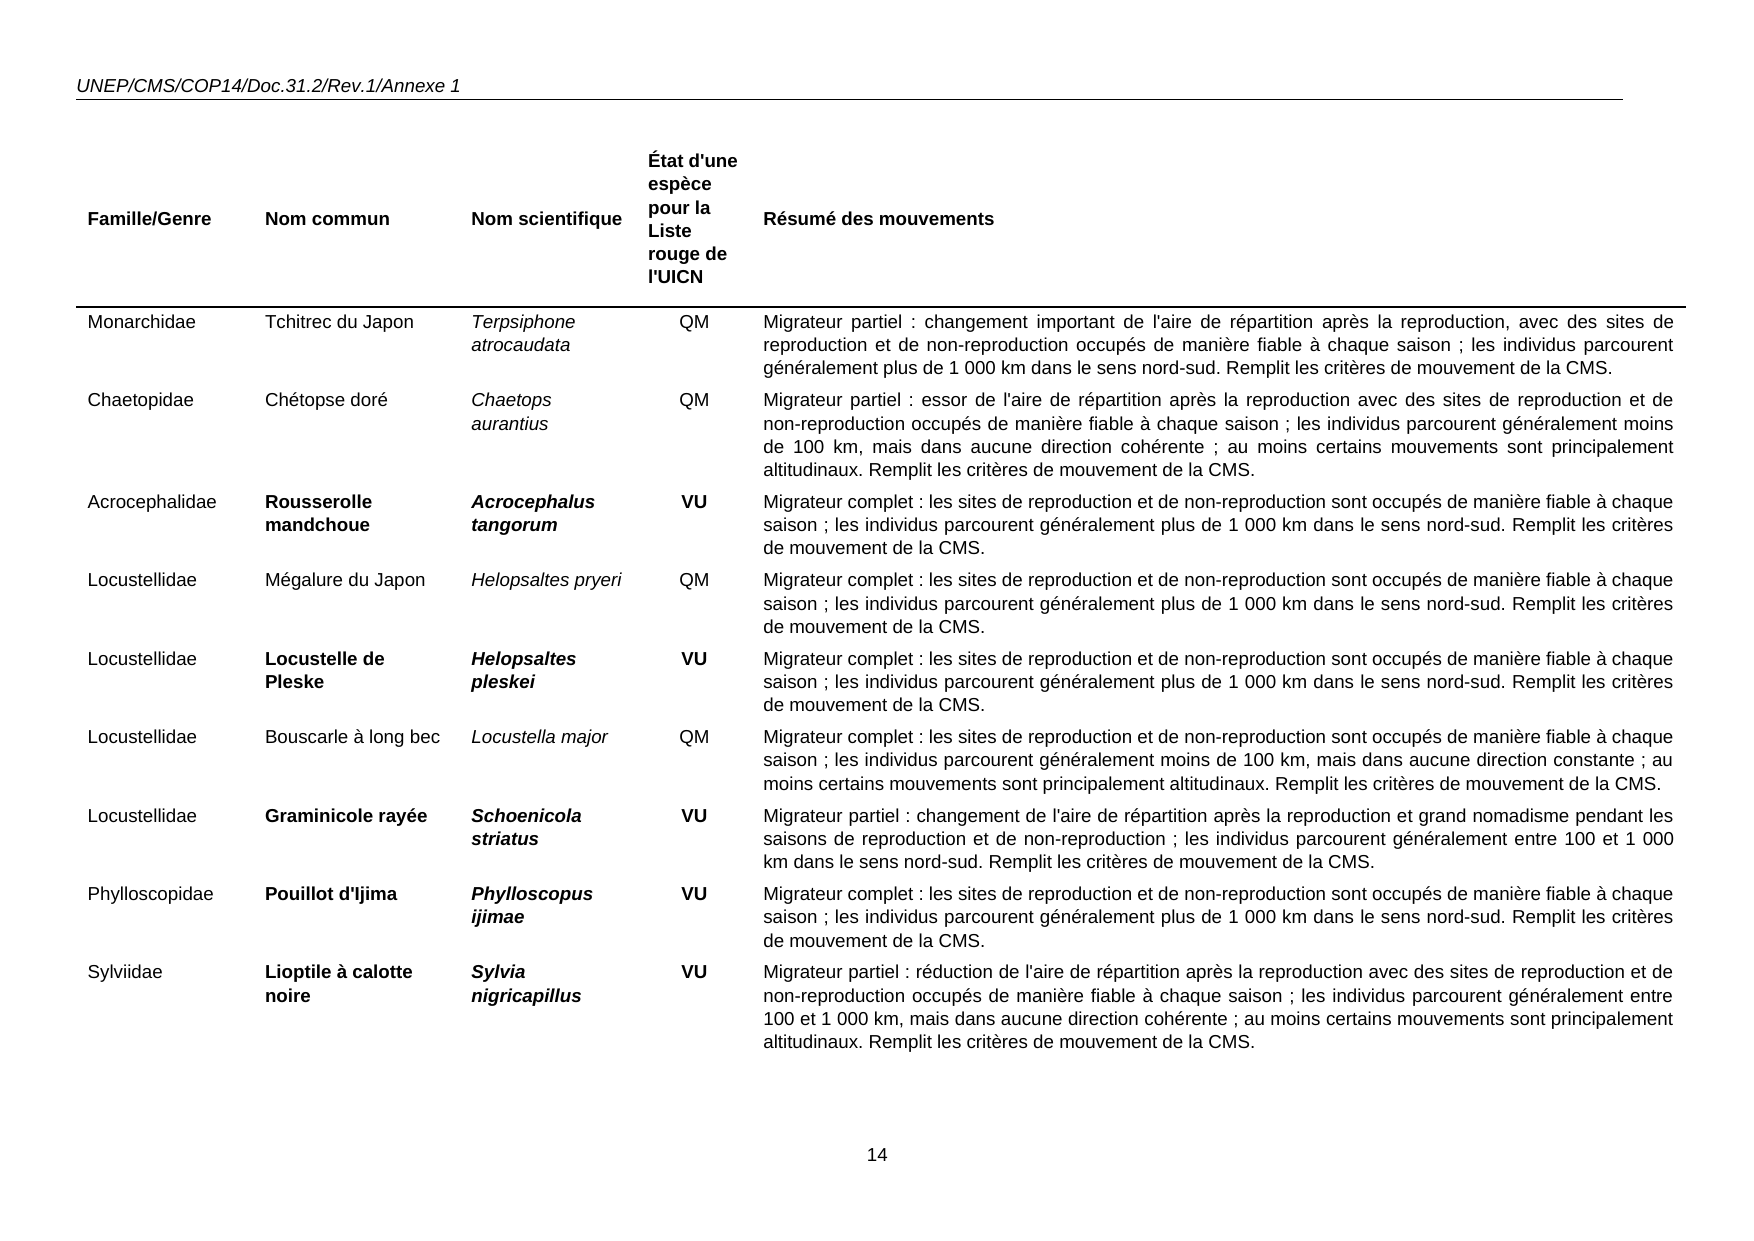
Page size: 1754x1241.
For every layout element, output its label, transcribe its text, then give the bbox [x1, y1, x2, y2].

table_cell Helopsaltes pleskei [460, 644, 637, 722]
table_cell Locustellidae [76, 800, 253, 879]
table_cell Locustellidae [76, 565, 253, 643]
table_cell VU [637, 800, 752, 879]
table_cell Mégalure du Japon [254, 565, 460, 643]
table_header Nom commun [254, 150, 460, 306]
table_header Résumé des mouvements [752, 150, 1686, 306]
table_cell VU [637, 957, 752, 1059]
table_header Nom scientifique [460, 150, 637, 306]
table_cell Locustella major [460, 722, 637, 800]
table_cell Acrocephalidae [76, 487, 253, 565]
table_cell Tchitrec du Japon [254, 308, 460, 385]
table_cell QM [637, 722, 752, 800]
table_cell Bouscarle à long bec [254, 722, 460, 800]
table_cell Migrateur partiel : changement important de l'aire de répartition après la reproduction, avec des sites de reproduction et de non-reproduction occupés de manière fiable à chaque saison ; les individus parcourent généralement plus de 1 000 km dans le sens nord-sud. Remplit les critères de mouvement de la CMS. [752, 308, 1686, 385]
table_header Famille/Genre [76, 150, 253, 306]
table_cell Pouillot d'Ijima [254, 879, 460, 957]
table_cell Schoenicola striatus [460, 800, 637, 879]
table_cell Locustellidae [76, 644, 253, 722]
table_cell Terpsiphone atrocaudata [460, 308, 637, 385]
table_cell Locustellidae [76, 722, 253, 800]
table_cell Chétopse doré [254, 385, 460, 487]
table_cell Rousserolle mandchoue [254, 487, 460, 565]
table_cell Graminicole rayée [254, 800, 460, 879]
table_cell Sylvia nigricapillus [460, 957, 637, 1059]
table_cell VU [637, 487, 752, 565]
table_cell Locustelle de Pleske [254, 644, 460, 722]
table_cell Migrateur complet : les sites de reproduction et de non-reproduction sont occupés de manière fiable à chaque saison ; les individus parcourent généralement plus de 1 000 km dans le sens nord-sud. Remplit les critères de mouvement de la CMS. [752, 879, 1686, 957]
table_cell Migrateur partiel : essor de l'aire de répartition après la reproduction avec des sites de reproduction et de non-reproduction occupés de manière fiable à chaque saison ; les individus parcourent généralement moins de 100 km, mais dans aucune direction cohérente ; au moins certains mouvements sont principalement altitudinaux. Remplit les critères de mouvement de la CMS. [752, 385, 1686, 487]
table_cell QM [637, 308, 752, 385]
table_cell Phylloscopidae [76, 879, 253, 957]
table_cell QM [637, 385, 752, 487]
table_cell Lioptile à calotte noire [254, 957, 460, 1059]
table_cell Migrateur complet : les sites de reproduction et de non-reproduction sont occupés de manière fiable à chaque saison ; les individus parcourent généralement plus de 1 000 km dans le sens nord-sud. Remplit les critères de mouvement de la CMS. [752, 487, 1686, 565]
table_cell Chaetops aurantius [460, 385, 637, 487]
table_cell Chaetopidae [76, 385, 253, 487]
table_cell Migrateur partiel : changement de l'aire de répartition après la reproduction et grand nomadisme pendant les saisons de reproduction et de non-reproduction ; les individus parcourent généralement entre 100 et 1 000 km dans le sens nord-sud. Remplit les critères de mouvement de la CMS. [752, 800, 1686, 879]
table_cell Migrateur complet : les sites de reproduction et de non-reproduction sont occupés de manière fiable à chaque saison ; les individus parcourent généralement moins de 100 km, mais dans aucune direction constante ; au moins certains mouvements sont principalement altitudinaux. Remplit les critères de mouvement de la CMS. [752, 722, 1686, 800]
table_cell Phylloscopus ijimae [460, 879, 637, 957]
table_cell Monarchidae [76, 308, 253, 385]
table_cell VU [637, 644, 752, 722]
table_cell Acrocephalus tangorum [460, 487, 637, 565]
table_cell QM [637, 565, 752, 643]
table_cell Migrateur partiel : réduction de l'aire de répartition après la reproduction avec des sites de reproduction et de non-reproduction occupés de manière fiable à chaque saison ; les individus parcourent généralement entre 100 et 1 000 km, mais dans aucune direction cohérente ; au moins certains mouvements sont principalement altitudinaux. Remplit les critères de mouvement de la CMS. [752, 957, 1686, 1059]
table_cell Migrateur complet : les sites de reproduction et de non-reproduction sont occupés de manière fiable à chaque saison ; les individus parcourent généralement plus de 1 000 km dans le sens nord-sud. Remplit les critères de mouvement de la CMS. [752, 644, 1686, 722]
table_cell Migrateur complet : les sites de reproduction et de non-reproduction sont occupés de manière fiable à chaque saison ; les individus parcourent généralement plus de 1 000 km dans le sens nord-sud. Remplit les critères de mouvement de la CMS. [752, 565, 1686, 643]
table_cell VU [637, 879, 752, 957]
table_cell Sylviidae [76, 957, 253, 1059]
table_cell Helopsaltes pryeri [460, 565, 637, 643]
table_header État d'une espèce pour la Liste rouge de l'UICN [637, 150, 752, 306]
